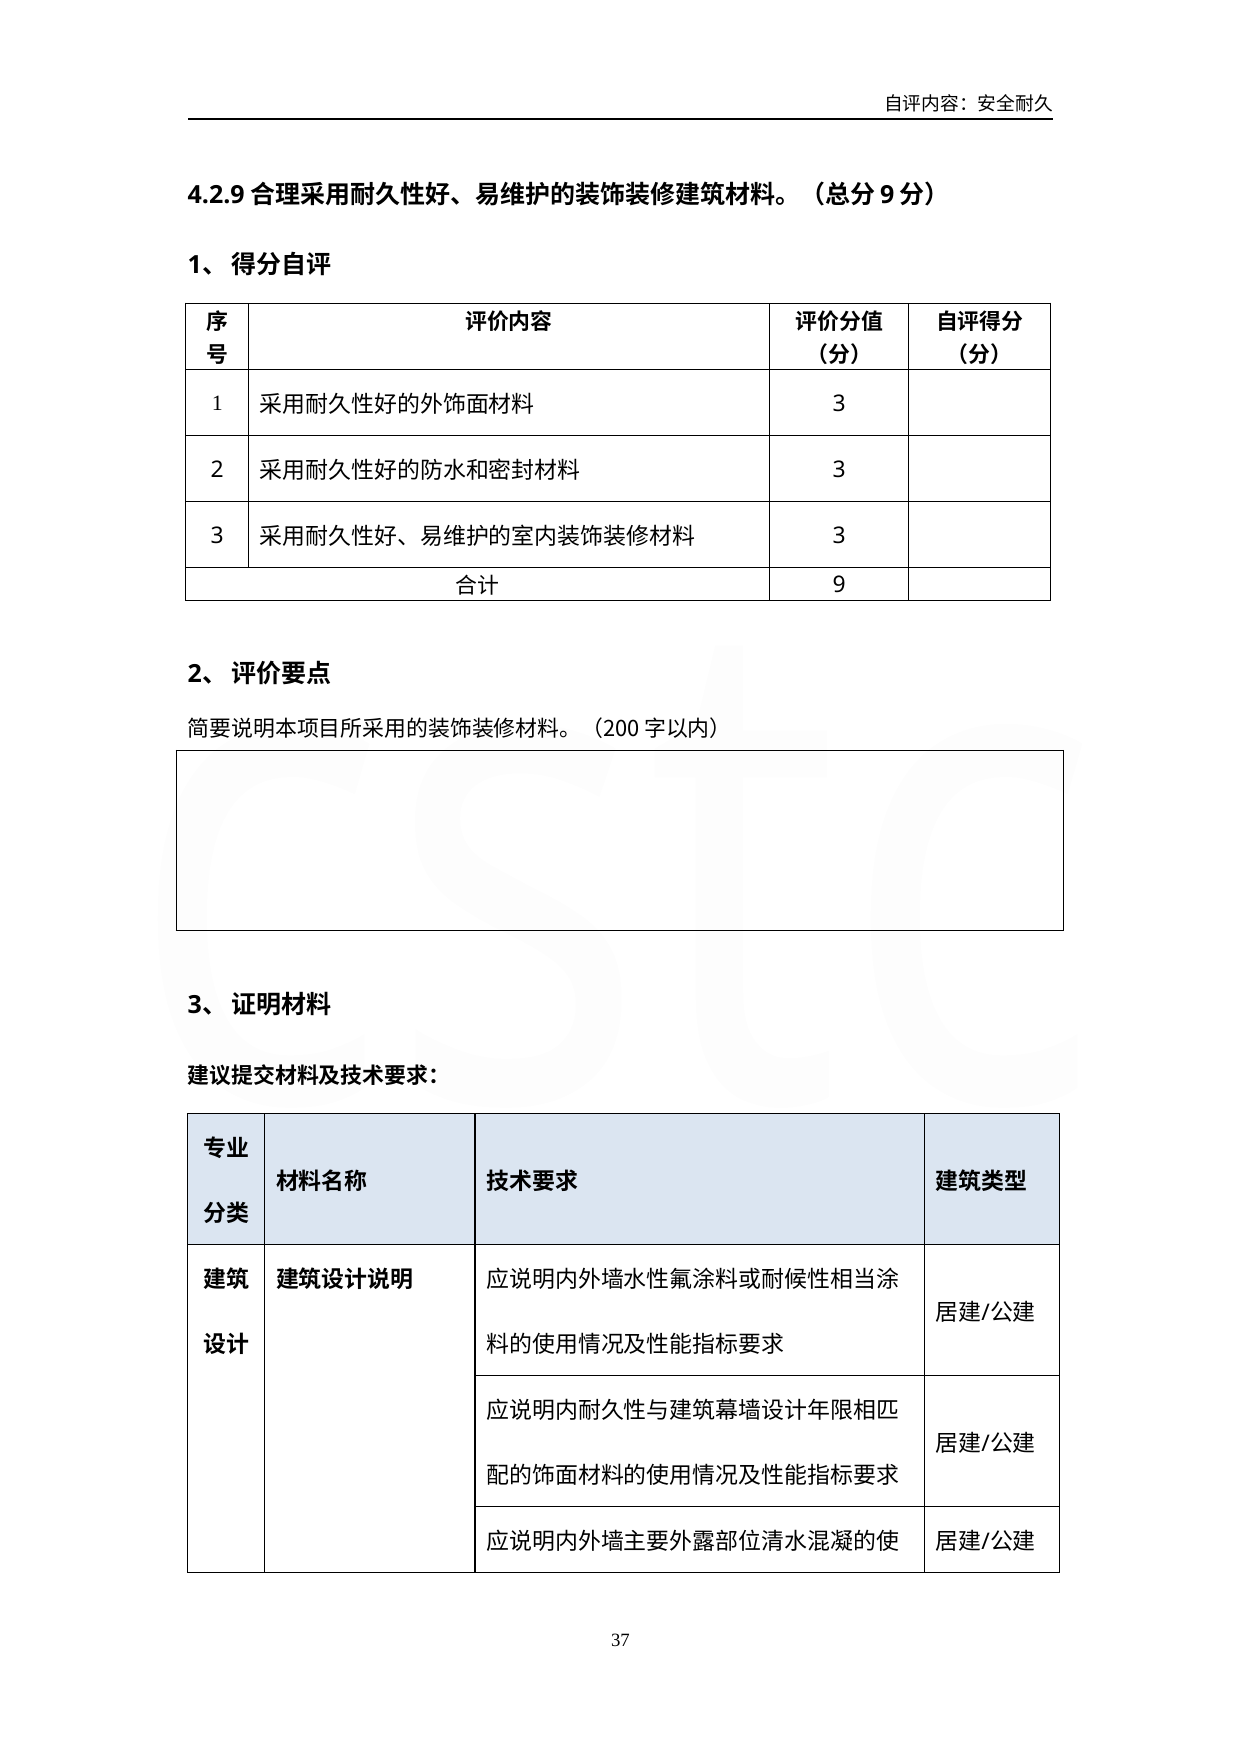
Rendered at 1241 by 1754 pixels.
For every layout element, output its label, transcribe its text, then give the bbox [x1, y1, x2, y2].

table_cell 采用耐久性好的防水和密封材料 [249, 436, 769, 501]
table_cell 3 [770, 502, 908, 567]
table_header 评价分值（分） [770, 304, 908, 369]
table_cell 3 [770, 370, 908, 435]
table_cell 9 [770, 568, 908, 600]
list 得分自评 [187, 230, 1053, 295]
table_cell [909, 436, 1050, 501]
table_header 专业分类 [188, 1114, 264, 1244]
table_cell 居建/公建 [925, 1507, 1059, 1572]
list 证明材料 [187, 970, 1053, 1035]
table_cell 采用耐久性好、易维护的室内装饰装修材料 [249, 502, 769, 567]
table_cell 建筑设计说明 [265, 1245, 474, 1572]
table_cell 应说明内耐久性与建筑幕墙设计年限相匹配的饰面材料的使用情况及性能指标要求 [476, 1376, 924, 1506]
list 评价要点 [187, 639, 1053, 704]
table_header [177, 751, 1063, 930]
table_cell 1 [186, 370, 248, 435]
table_cell 3 [770, 436, 908, 501]
table_cell 居建/公建 [925, 1245, 1059, 1375]
table_header 序号 [186, 304, 248, 369]
table_header 自评得分（分） [909, 304, 1050, 369]
table_cell 应说明内外墙水性氟涂料或耐候性相当涂料的使用情况及性能指标要求 [476, 1245, 924, 1375]
table_cell [909, 502, 1050, 567]
table_cell 居建/公建 [925, 1376, 1059, 1506]
table_header 材料名称 [265, 1114, 474, 1244]
table_header 建筑类型 [925, 1114, 1059, 1244]
text 建议提交材料及技术要求： [187, 1058, 1053, 1091]
table_cell 应说明内外墙主要外露部位清水混凝的使用情况及性能指标要求 [476, 1507, 924, 1572]
table_cell 2 [186, 436, 248, 501]
table_cell 3 [186, 502, 248, 567]
table_cell 采用耐久性好的外饰面材料 [249, 370, 769, 435]
table_cell [909, 568, 1050, 600]
table_cell [909, 370, 1050, 435]
table_cell 合计 [186, 568, 769, 600]
table_header 技术要求 [476, 1114, 924, 1244]
text 简要说明本项目所采用的装饰装修材料。（200字以内） [187, 711, 1053, 743]
table_header 评价内容 [249, 304, 769, 369]
table_cell 建筑设计 [188, 1245, 264, 1572]
subtitle 4.2.9合理采用耐久性好、易维护的装饰装修建筑材料。（总分9分） [187, 174, 1053, 211]
